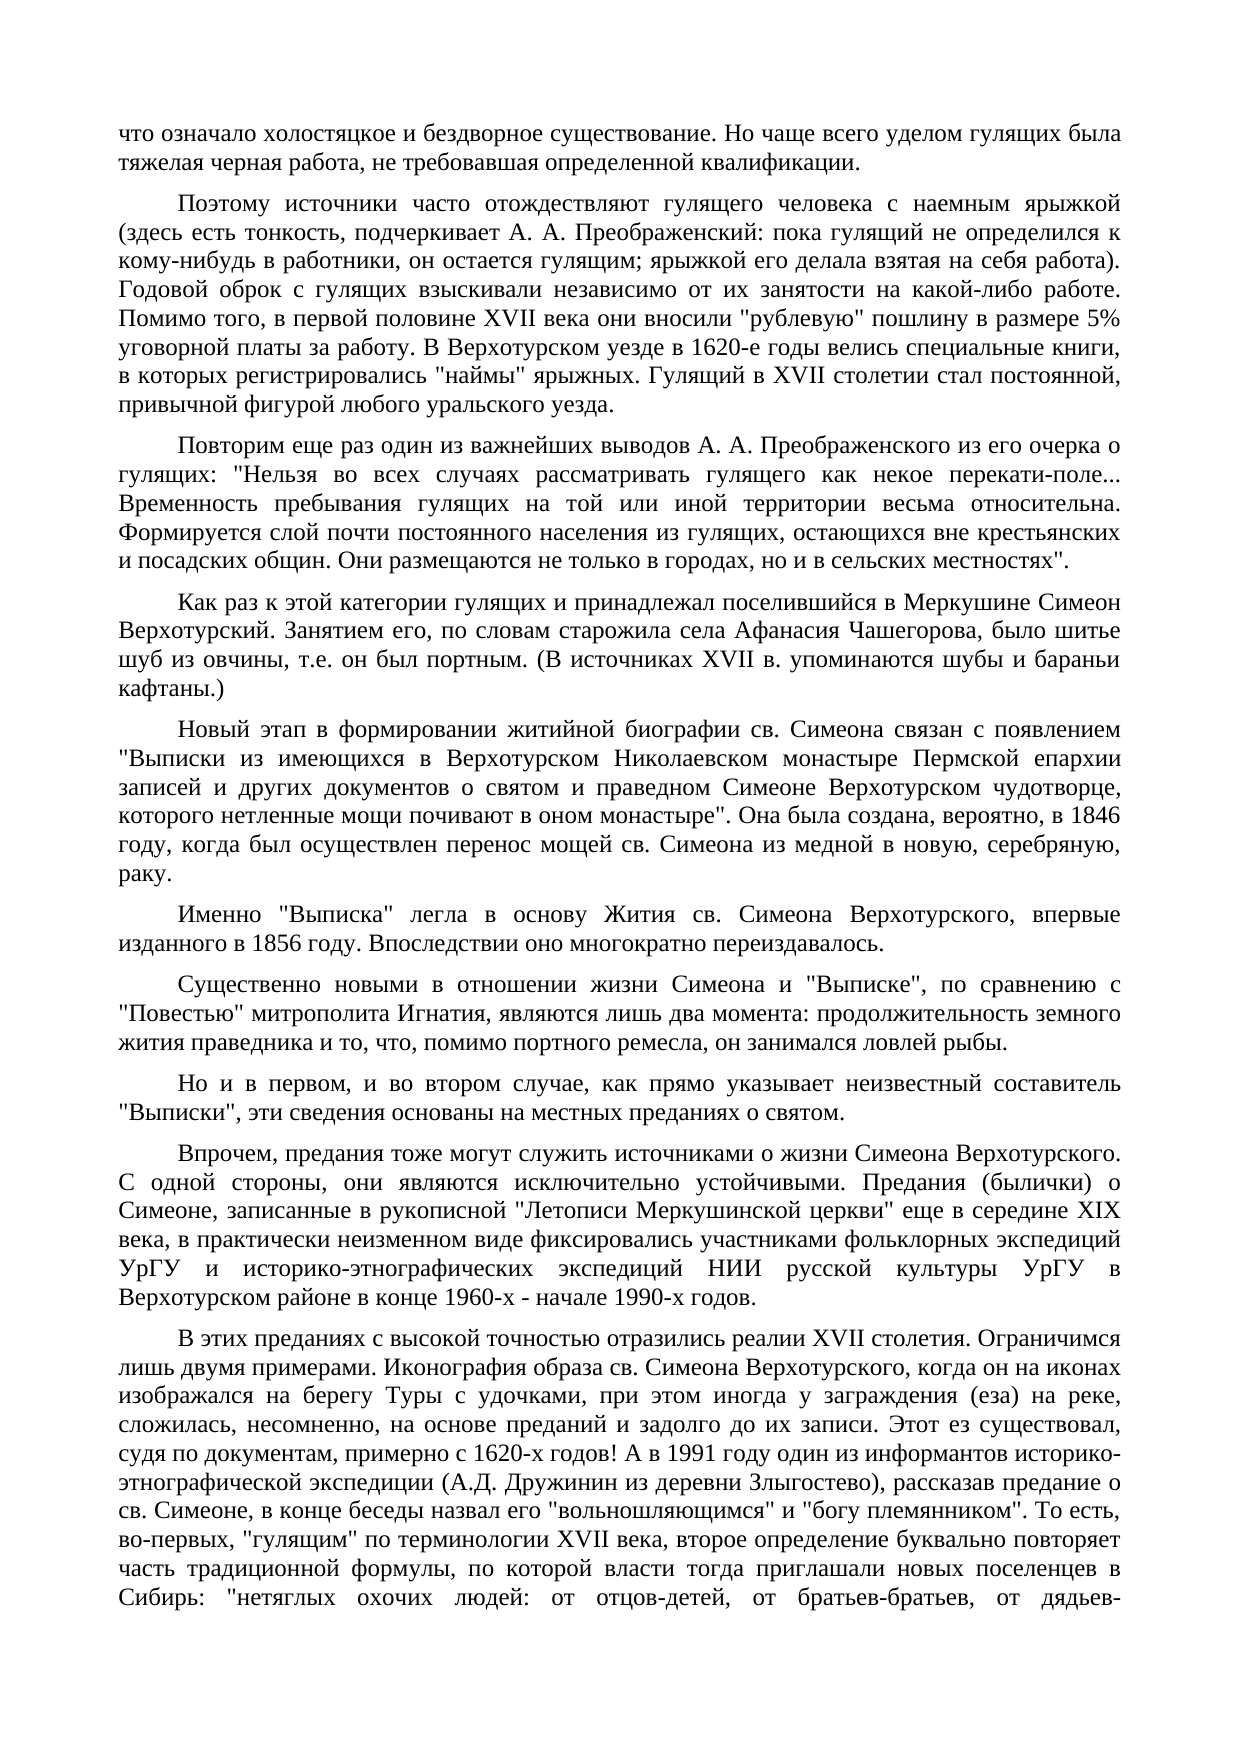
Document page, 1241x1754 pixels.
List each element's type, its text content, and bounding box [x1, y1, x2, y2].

text Но и в первом, и во втором случае, как прямо указывает неизвестный составитель "Выписки", эти сведения основаны на местных преданиях о святом. [118, 1068, 1122, 1126]
text Существенно новыми в отношении жизни Симеона и "Выписке", по сравнению с "Повестью" митрополита Игнатия, являются лишь два момента: продолжительность земного жития праведника и то, что, помимо портного ремесла, он занимался ловлей рыбы. [118, 969, 1122, 1056]
text Впрочем, предания тоже могут служить источниками о жизни Симеона Верхотурского. С одной стороны, они являются исключительно устойчивыми. Предания (былички) о Симеоне, записанные в рукописной "Летописи Меркушинской церкви" еще в середине XIX века, в практически неизменном виде фиксировались участниками фольклорных экспедиций УрГУ и историко-этнографических экспедиций НИИ русской культуры УрГУ в Верхотурском районе в конце 1960-х - начале 1990-х годов. [118, 1138, 1122, 1311]
text Повторим еще раз один из важнейших выводов А. А. Преображенского из его очерка о гулящих: "Нельзя во всех случаях рассматривать гулящего как некое перекати-поле... Временность пребывания гулящих на той или иной территории весьма относительна. Формируется слой почти постоянного населения из гулящих, остающихся вне крестьянских и посадских общин. Они размещаются не только в городах, но и в сельских местностях". [118, 431, 1122, 574]
text Поэтому источники часто отождествляют гулящего человека с наемным ярыжкой (здесь есть тонкость, подчеркивает А. А. Преображенский: пока гулящий не определился к кому-нибудь в работники, он остается гулящим; ярыжкой его делала взятая на себя работа). Годовой оброк с гулящих взыскивали независимо от их занятости на какой-либо работе. Помимо того, в первой половине XVII века они вносили "рублевую" пошлину в размере 5% уговорной платы за работу. В Верхотурском уезде в 1620-е годы велись специальные книги, в которых регистрировались "наймы" ярыжных. Гулящий в XVII столетии стал постоянной, привычной фигурой любого уральского уезда. [118, 188, 1122, 418]
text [118, 118, 1122, 176]
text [118, 1323, 1122, 1611]
text Именно "Выписка" легла в основу Жития св. Симеона Верхотурского, впервые изданного в 1856 году. Впоследствии оно многократно переиздавалось. [118, 899, 1122, 957]
text Как раз к этой категории гулящих и принадлежал поселившийся в Меркушине Симеон Верхотурский. Занятием его, по словам старожила села Афанасия Чашегорова, было шитье шуб из овчины, т.е. он был портным. (В источниках XVII в. упоминаются шубы и бараньи кафтаны.) [118, 587, 1122, 702]
text Новый этап в формировании житийной биографии св. Симеона связан с появлением "Выписки из имеющихся в Верхотурском Николаевском монастыре Пермской епархии записей и других документов о святом и праведном Симеоне Верхотурском чудотворце, которого нетленные мощи почивают в оном монастыре". Она была создана, вероятно, в 1846 году, когда был осуществлен перенос мощей св. Симеона из медной в новую, серебряную, раку. [118, 714, 1122, 887]
